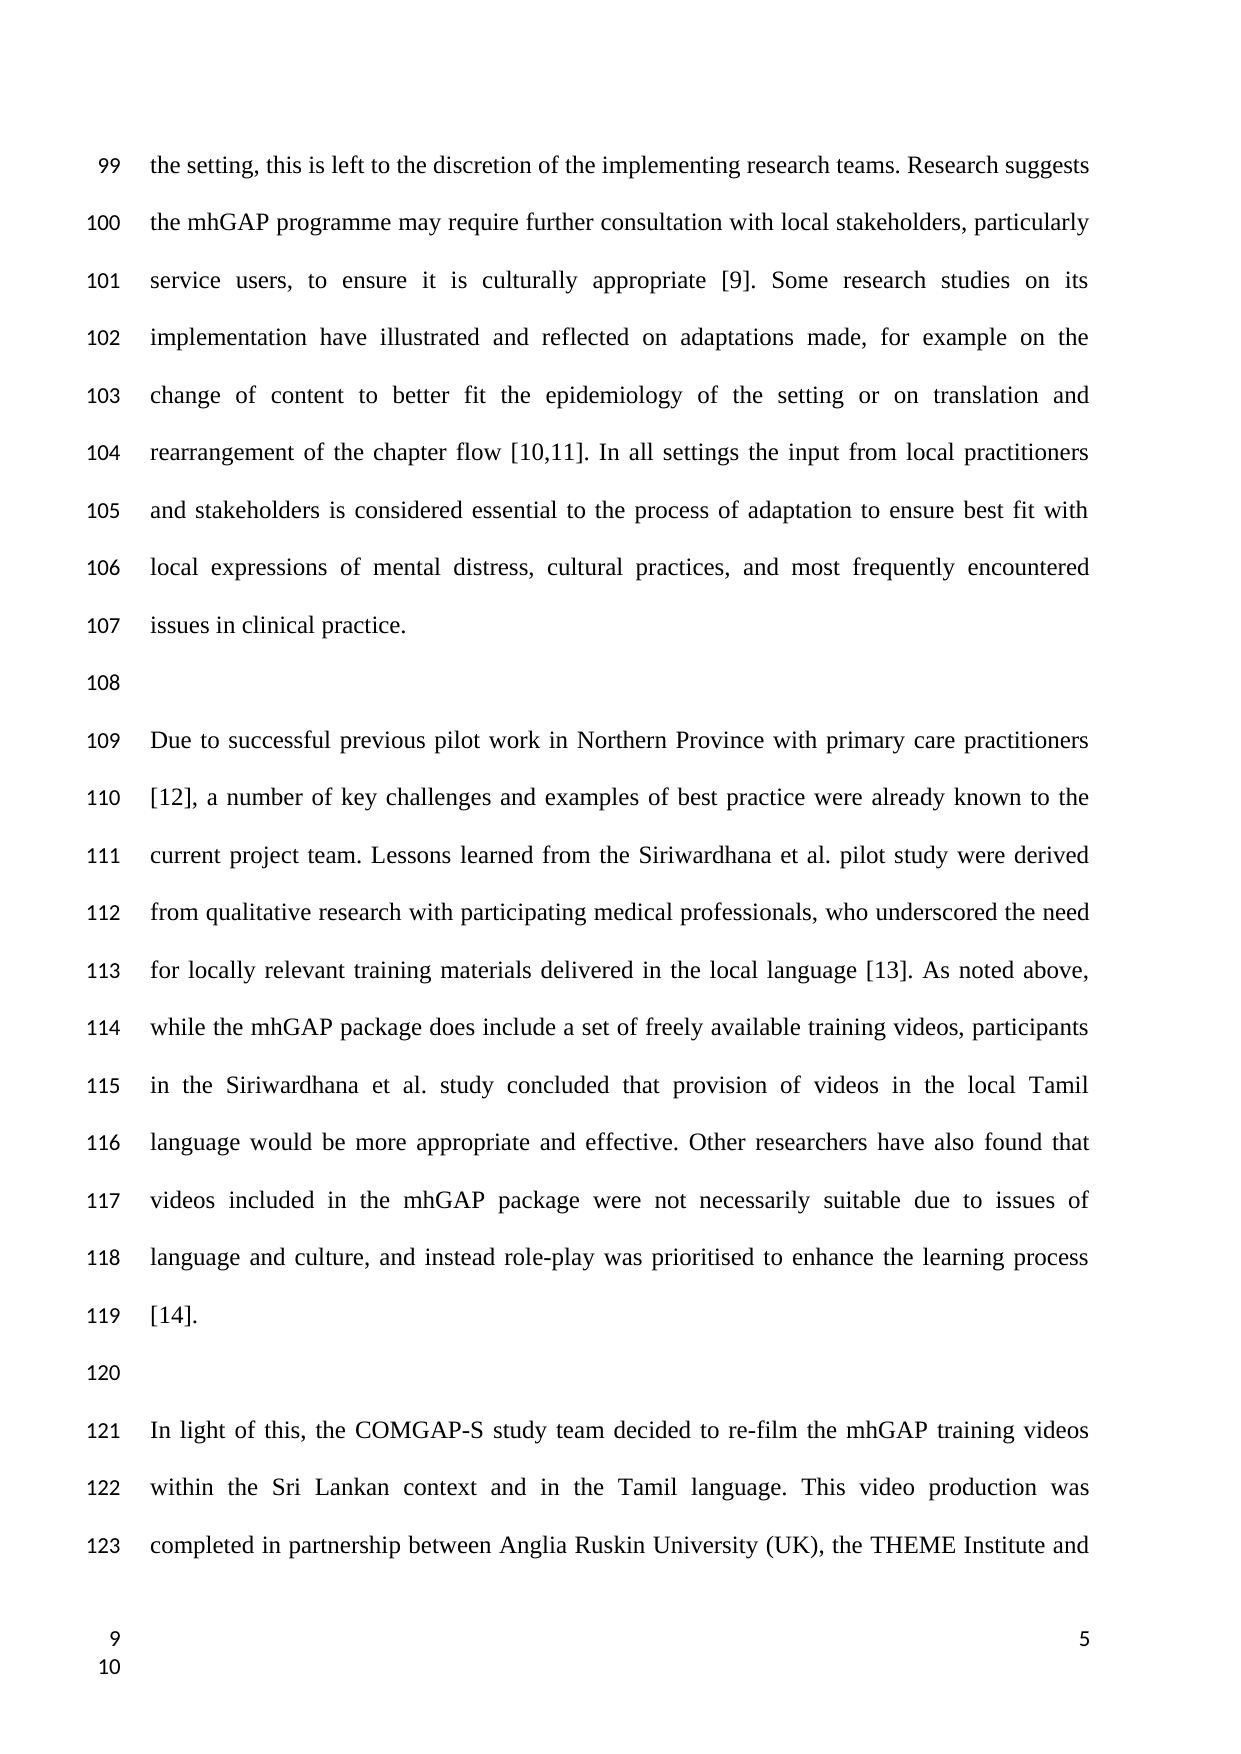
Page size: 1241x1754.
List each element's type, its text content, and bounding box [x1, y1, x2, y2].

text Due to successful previous pilot work in Northern Province with primary care practitioners [12], a number of key challenges and examples of best practice were already known to the current project team. Lessons learned from the Siriwardhana et al. pilot study were derived from qualitative research with participating medical professionals, who underscored the need for locally relevant training materials delivered in the local language [13]. As noted above, while the mhGAP package does include a set of freely available training videos, participants in the Siriwardhana et al. study concluded that provision of videos in the local Tamil language would be more appropriate and effective. Other researchers have also found that videos included in the mhGAP package were not necessarily suitable due to issues of language and culture, and instead role-play was prioritised to enhance the learning process [14]. [150, 725, 1090, 1329]
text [150, 1415, 1090, 1559]
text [150, 150, 1090, 639]
